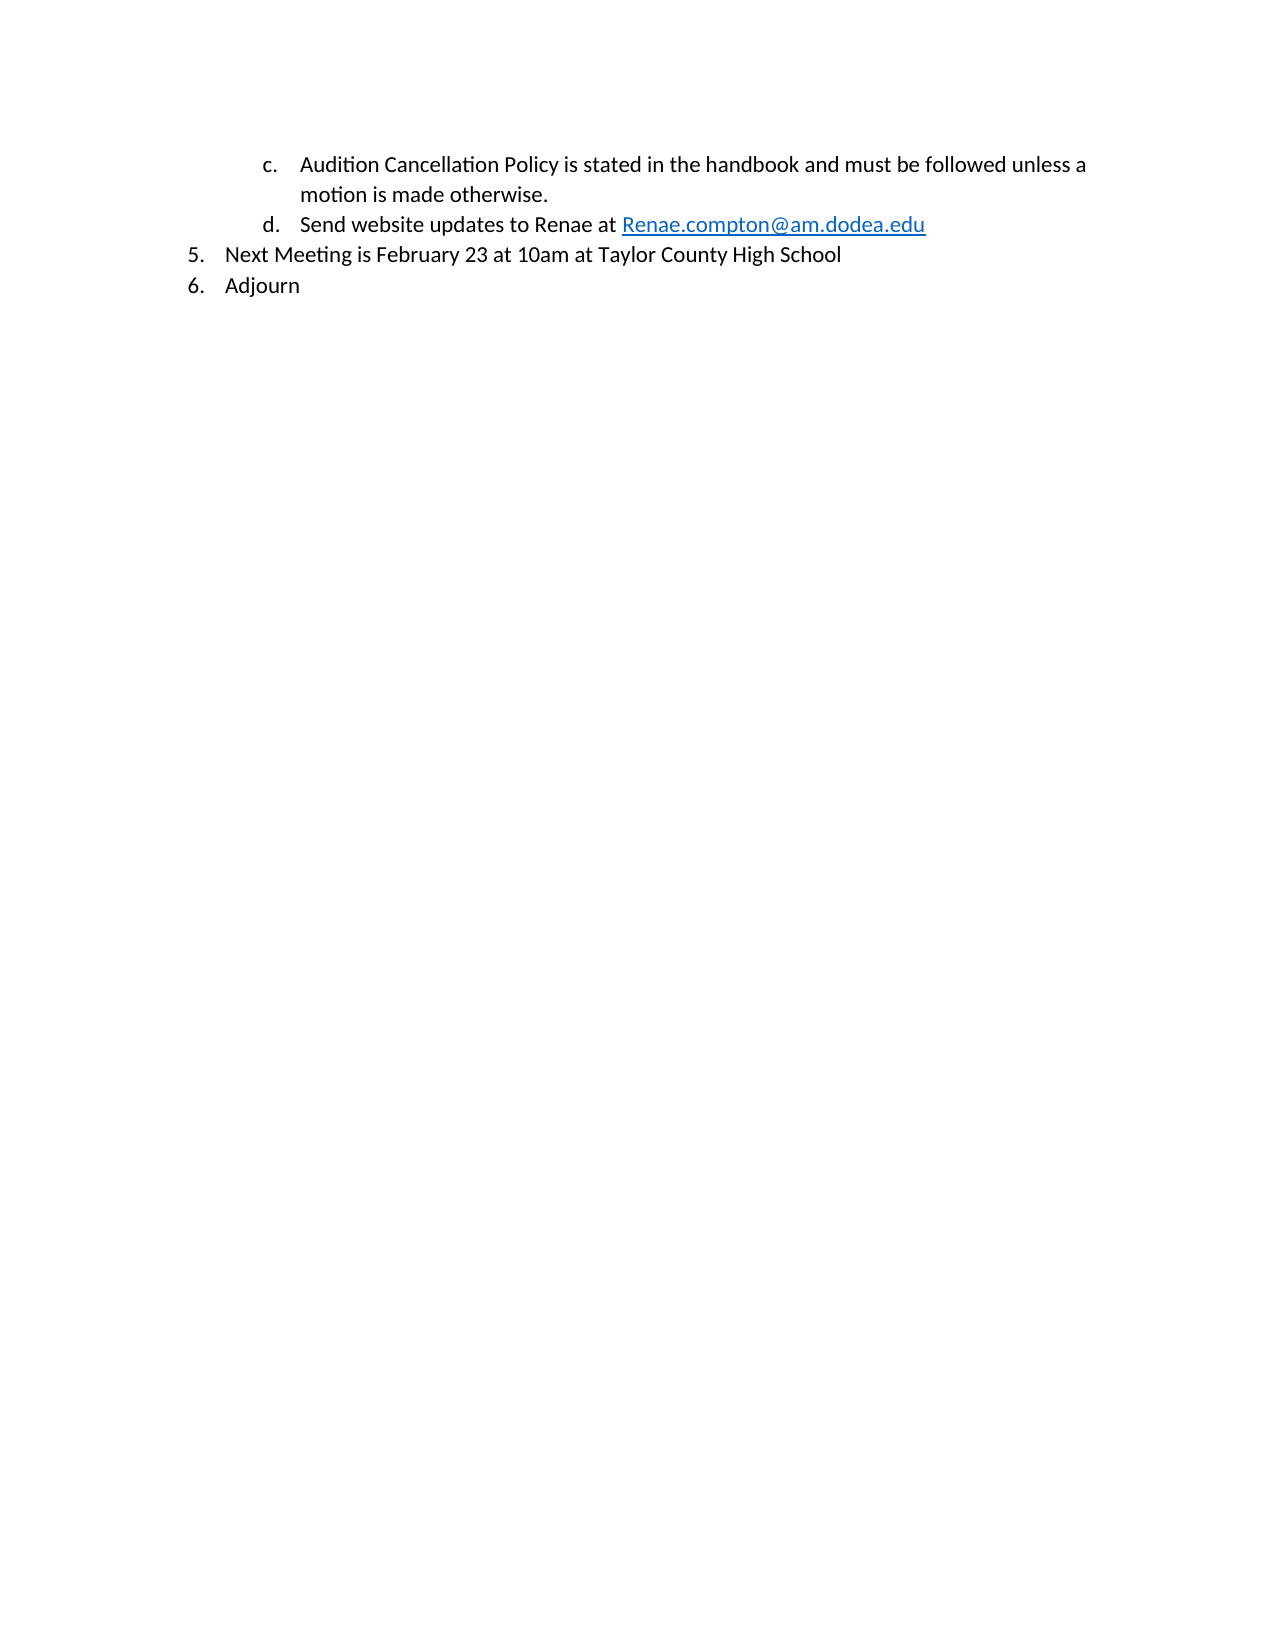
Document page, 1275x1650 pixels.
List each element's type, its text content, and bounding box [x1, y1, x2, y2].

list Send website updates to Renae at Renae.compton@am.dodea.edu [262, 210, 1125, 238]
list Next Meeting is February 23 at 10am at Taylor County High School [187, 241, 1125, 269]
list Adjourn [187, 271, 1125, 299]
list Audition Cancellation Policy is stated in the handbook and must be followed unless a motion is made otherwise. [262, 150, 1125, 208]
